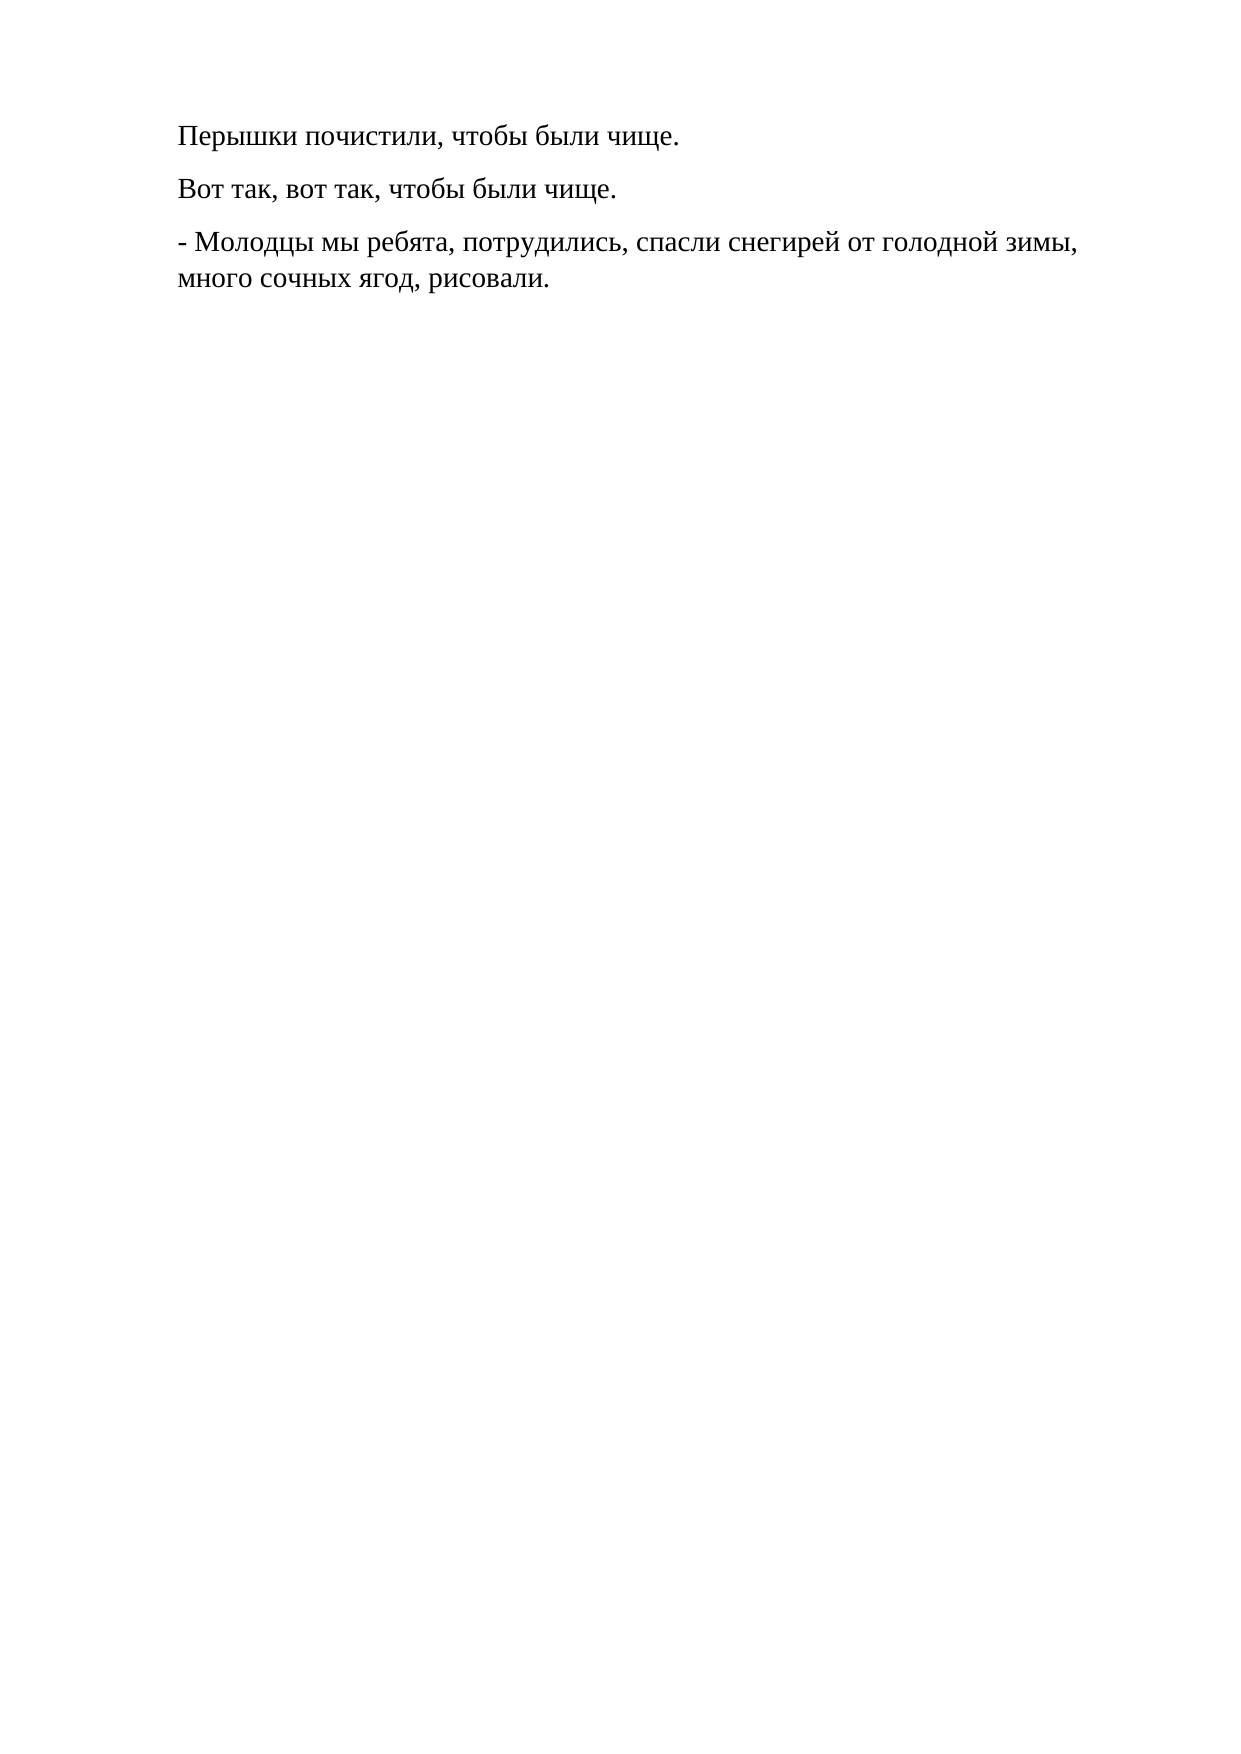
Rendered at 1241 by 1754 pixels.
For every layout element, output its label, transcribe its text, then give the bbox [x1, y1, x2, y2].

text Перышки почистили, чтобы были чище. [177, 118, 1152, 152]
text Вот так, вот так, чтобы были чище. [177, 171, 1152, 204]
text - Молодцы мы ребята, потрудились, спасли снегирей от голодной зимы, много сочных ягод, рисовали. [177, 224, 1152, 293]
